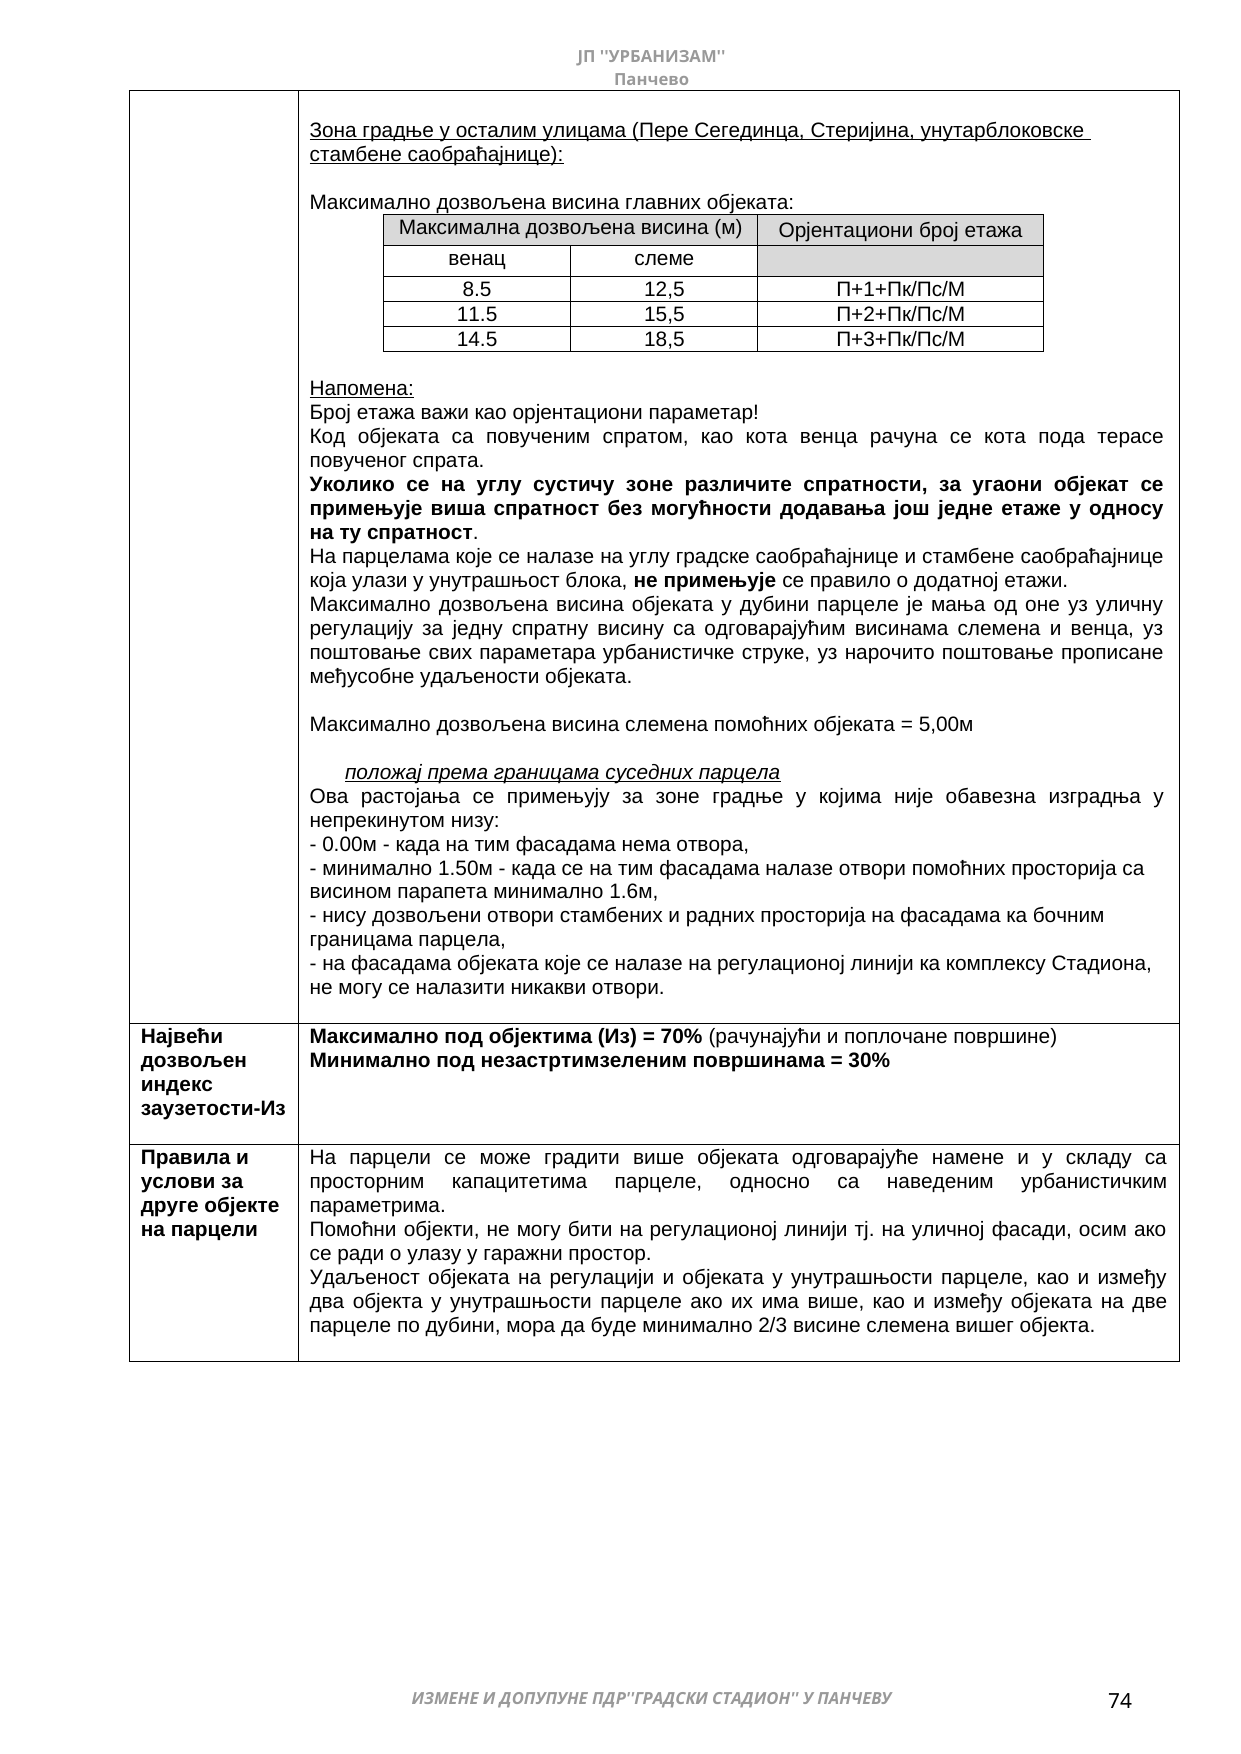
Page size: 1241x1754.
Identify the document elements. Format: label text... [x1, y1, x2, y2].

table_cell Највећи дозвољен индекс заузетости-Из [130, 1024, 298, 1144]
table_cell Максимално под објектима (Из) = 70% (рачунајући и поплочане површине) Минимално под незастртимзеленим површинама = 30% [299, 1024, 1179, 1144]
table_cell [299, 91, 1179, 1023]
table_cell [130, 91, 298, 1023]
table_cell Правила и услови за друге објекте на парцели [130, 1145, 298, 1361]
table_cell На парцели се може градити више објеката одговарајуће намене и у складу са просторним капацитетима парцеле, односно са наведеним урбанистичким параметрима. Помоћни објекти, не могу бити на регулационој линији тј. на уличној фасади, осим ако се ради о улазу у гаражни простор. Удаљеност објеката на регулацији и објеката у унутрашњости парцеле, као и између два објекта у унутрашњости парцеле ако их има више, као и између објеката на две парцеле по дубини, мора да буде минимално 2/3 висине слемена вишег објекта. [299, 1145, 1179, 1361]
